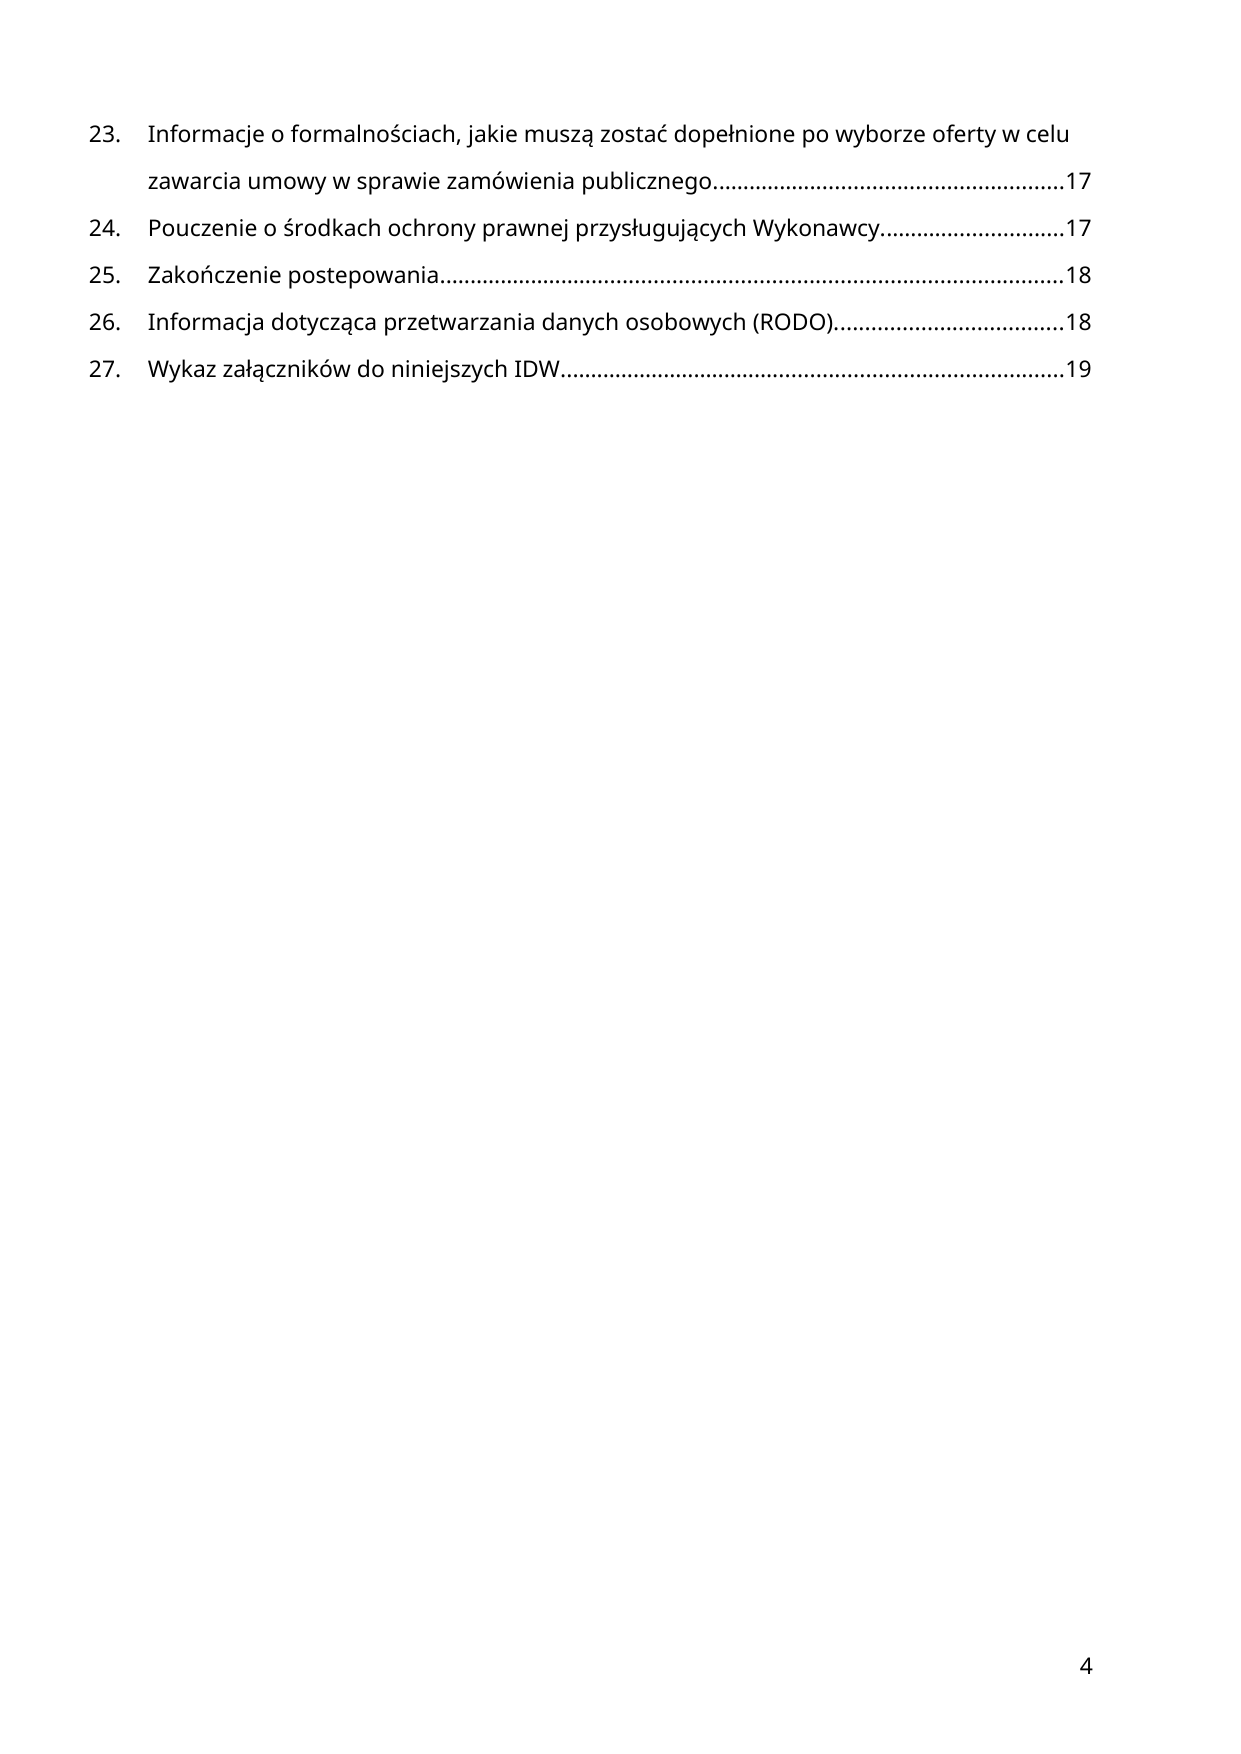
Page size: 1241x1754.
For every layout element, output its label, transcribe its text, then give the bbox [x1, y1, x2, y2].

text 24. Pouczenie o środkach ochrony prawnej przysługujących Wykonawcy. 17 [89, 212, 1092, 243]
text 23. Informacje o formalnościach, jakie muszą zostać dopełnione po wyborze oferty w celu zawarcia umowy w sprawie zamówienia publicznego. 17 [89, 118, 1092, 196]
text 27. Wykaz załączników do niniejszych IDW. 19 [89, 352, 1092, 384]
text 25. Zakończenie postepowania. 18 [89, 259, 1092, 290]
text 26. Informacja dotycząca przetwarzania danych osobowych (RODO). 18 [89, 306, 1092, 337]
